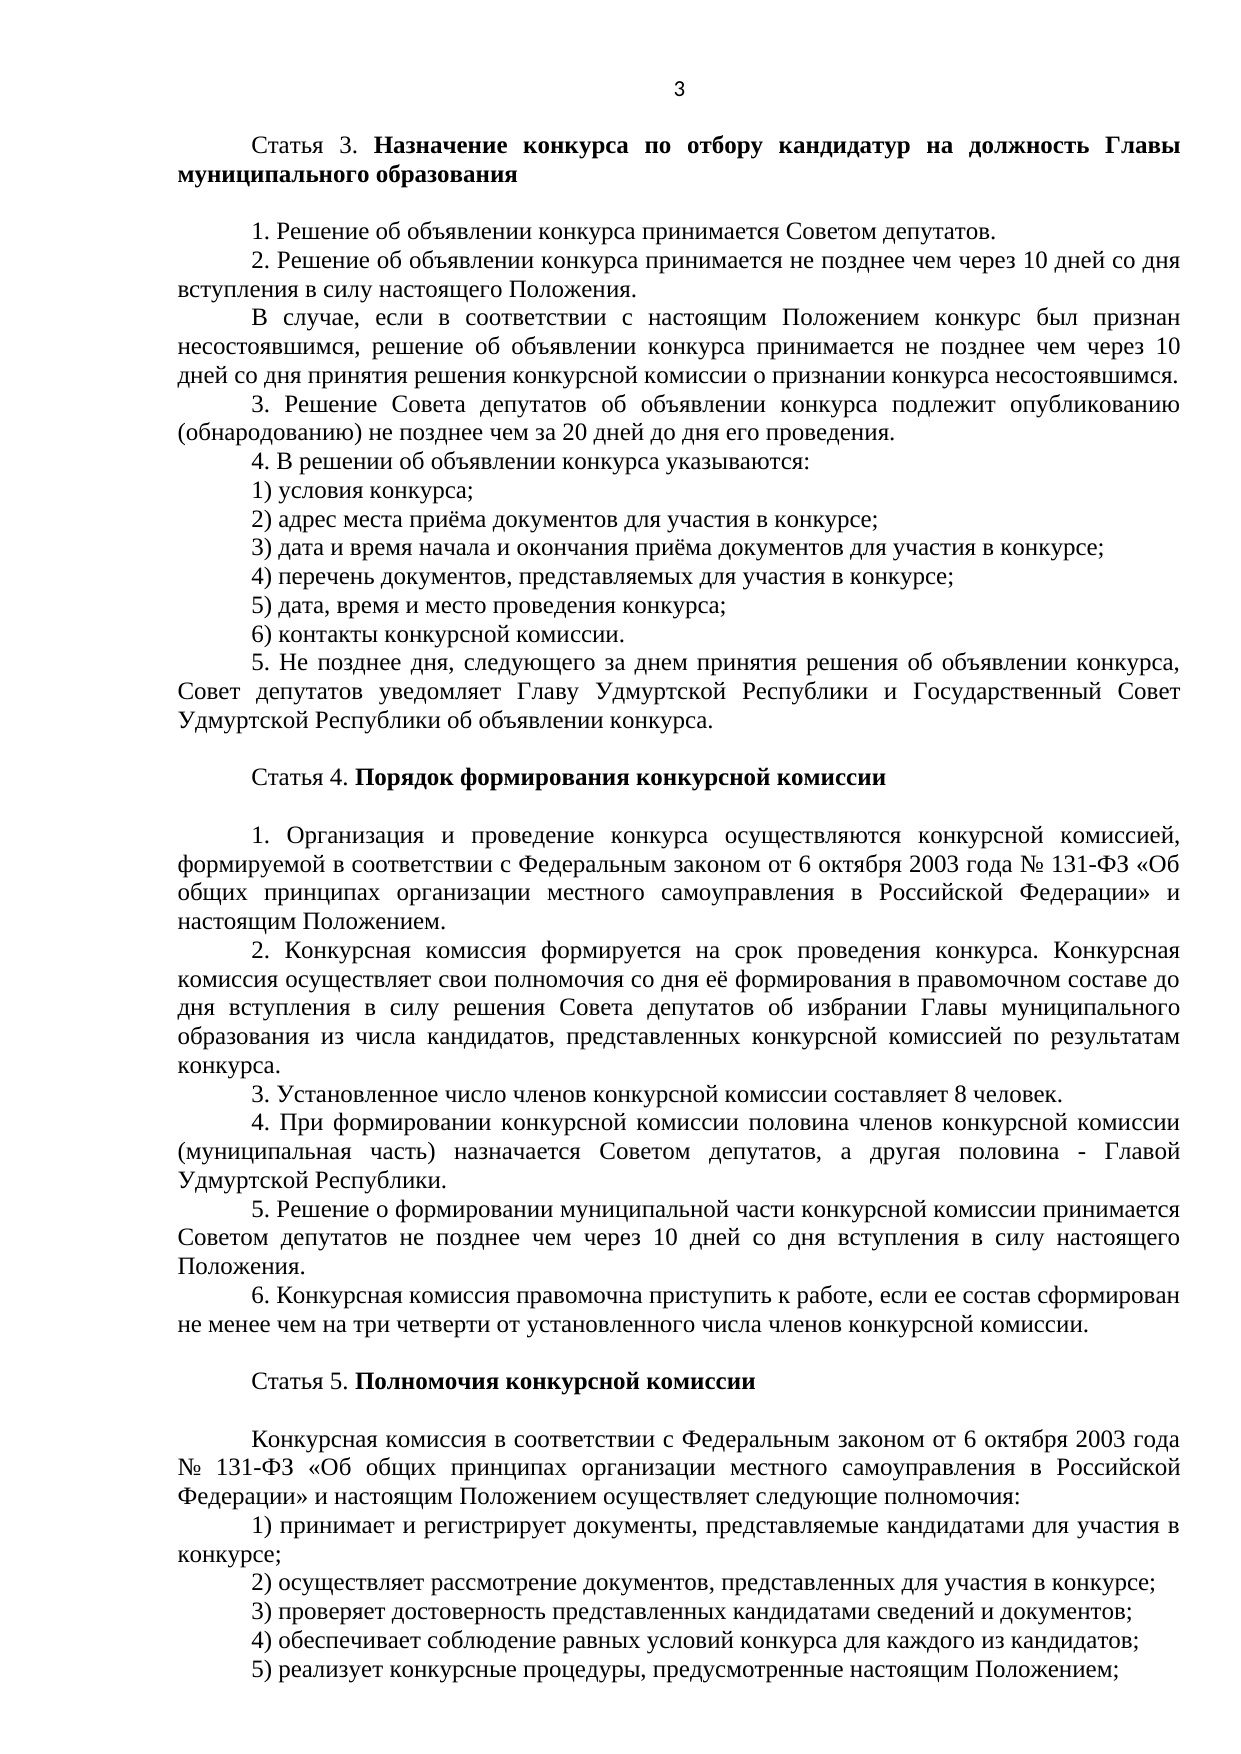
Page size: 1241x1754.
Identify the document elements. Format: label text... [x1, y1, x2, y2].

text 4) обеспечивает соблюдение равных условий конкурса для каждого из кандидатов; [177, 1625, 1181, 1654]
text 3. Решение Совета депутатов об объявлении конкурса подлежит опубликованию (обнародованию) не позднее чем за 20 дней до дня его проведения. [177, 389, 1181, 446]
text 2. Конкурсная комиссия формируется на срок проведения конкурса. Конкурсная комиссия осуществляет свои полномочия со дня её формирования в правомочном составе до дня вступления в силу решения Совета депутатов об избрании Главы муниципального образования из числа кандидатов, представленных конкурсной комиссией по результатам конкурса. [177, 935, 1181, 1079]
text 6) контакты конкурсной комиссии. [177, 619, 1181, 647]
text Статья 5. Полномочия конкурсной комиссии [177, 1366, 1181, 1395]
text 1. Решение об объявлении конкурса принимается Советом депутатов. [177, 216, 1181, 245]
text 1) условия конкурса; [177, 475, 1181, 504]
text 3) дата и время начала и окончания приёма документов для участия в конкурсе; [177, 532, 1181, 561]
text 5. Не позднее дня, следующего за днем принятия решения об объявлении конкурса, Совет депутатов уведомляет Главу Удмуртской Республики и Государственный Совет Удмуртской Республики об объявлении конкурса. [177, 647, 1181, 734]
text Статья 4. Порядок формирования конкурсной комиссии [177, 762, 1181, 791]
text Статья 3. Назначение конкурса по отбору кандидатур на должность Главы муниципального образования [177, 130, 1181, 187]
text 6. Конкурсная комиссия правомочна приступить к работе, если ее состав сформирован не менее чем на три четверти от установленного числа членов конкурсной комиссии. [177, 1280, 1181, 1337]
text 3. Установленное число членов конкурсной комиссии составляет 8 человек. [177, 1079, 1181, 1107]
text 4. При формировании конкурсной комиссии половина членов конкурсной комиссии (муниципальная часть) назначается Советом депутатов, а другая половина - Главой Удмуртской Республики. [177, 1107, 1181, 1194]
text 2) осуществляет рассмотрение документов, представленных для участия в конкурсе; [177, 1567, 1181, 1596]
text 4. В решении об объявлении конкурса указываются: [177, 446, 1181, 475]
text В случае, если в соответствии с настоящим Положением конкурс был признан несостоявшимся, решение об объявлении конкурса принимается не позднее чем через 10 дней со дня принятия решения конкурсной комиссии о признании конкурса несостоявшимся. [177, 302, 1181, 389]
text 4) перечень документов, представляемых для участия в конкурсе; [177, 561, 1181, 590]
text Конкурсная комиссия в соответствии с Федеральным законом от 6 октября 2003 года № 131-ФЗ «Об общих принципах организации местного самоуправления в Российской Федерации» и настоящим Положением осуществляет следующие полномочия: [177, 1424, 1181, 1510]
text 5) реализует конкурсные процедуры, предусмотренные настоящим Положением; [177, 1654, 1181, 1682]
text 2. Решение об объявлении конкурса принимается не позднее чем через 10 дней со дня вступления в силу настоящего Положения. [177, 245, 1181, 302]
text 3) проверяет достоверность представленных кандидатами сведений и документов; [177, 1596, 1181, 1625]
text 5) дата, время и место проведения конкурса; [177, 590, 1181, 619]
text 5. Решение о формировании муниципальной части конкурсной комиссии принимается Советом депутатов не позднее чем через 10 дней со дня вступления в силу настоящего Положения. [177, 1194, 1181, 1280]
text 2) адрес места приёма документов для участия в конкурсе; [177, 504, 1181, 532]
text 1. Организация и проведение конкурса осуществляются конкурсной комиссией, формируемой в соответствии с Федеральным законом от 6 октября 2003 года № 131-ФЗ «Об общих принципах организации местного самоуправления в Российской Федерации» и настоящим Положением. [177, 820, 1181, 935]
text 1) принимает и регистрирует документы, представляемые кандидатами для участия в конкурсе; [177, 1510, 1181, 1567]
